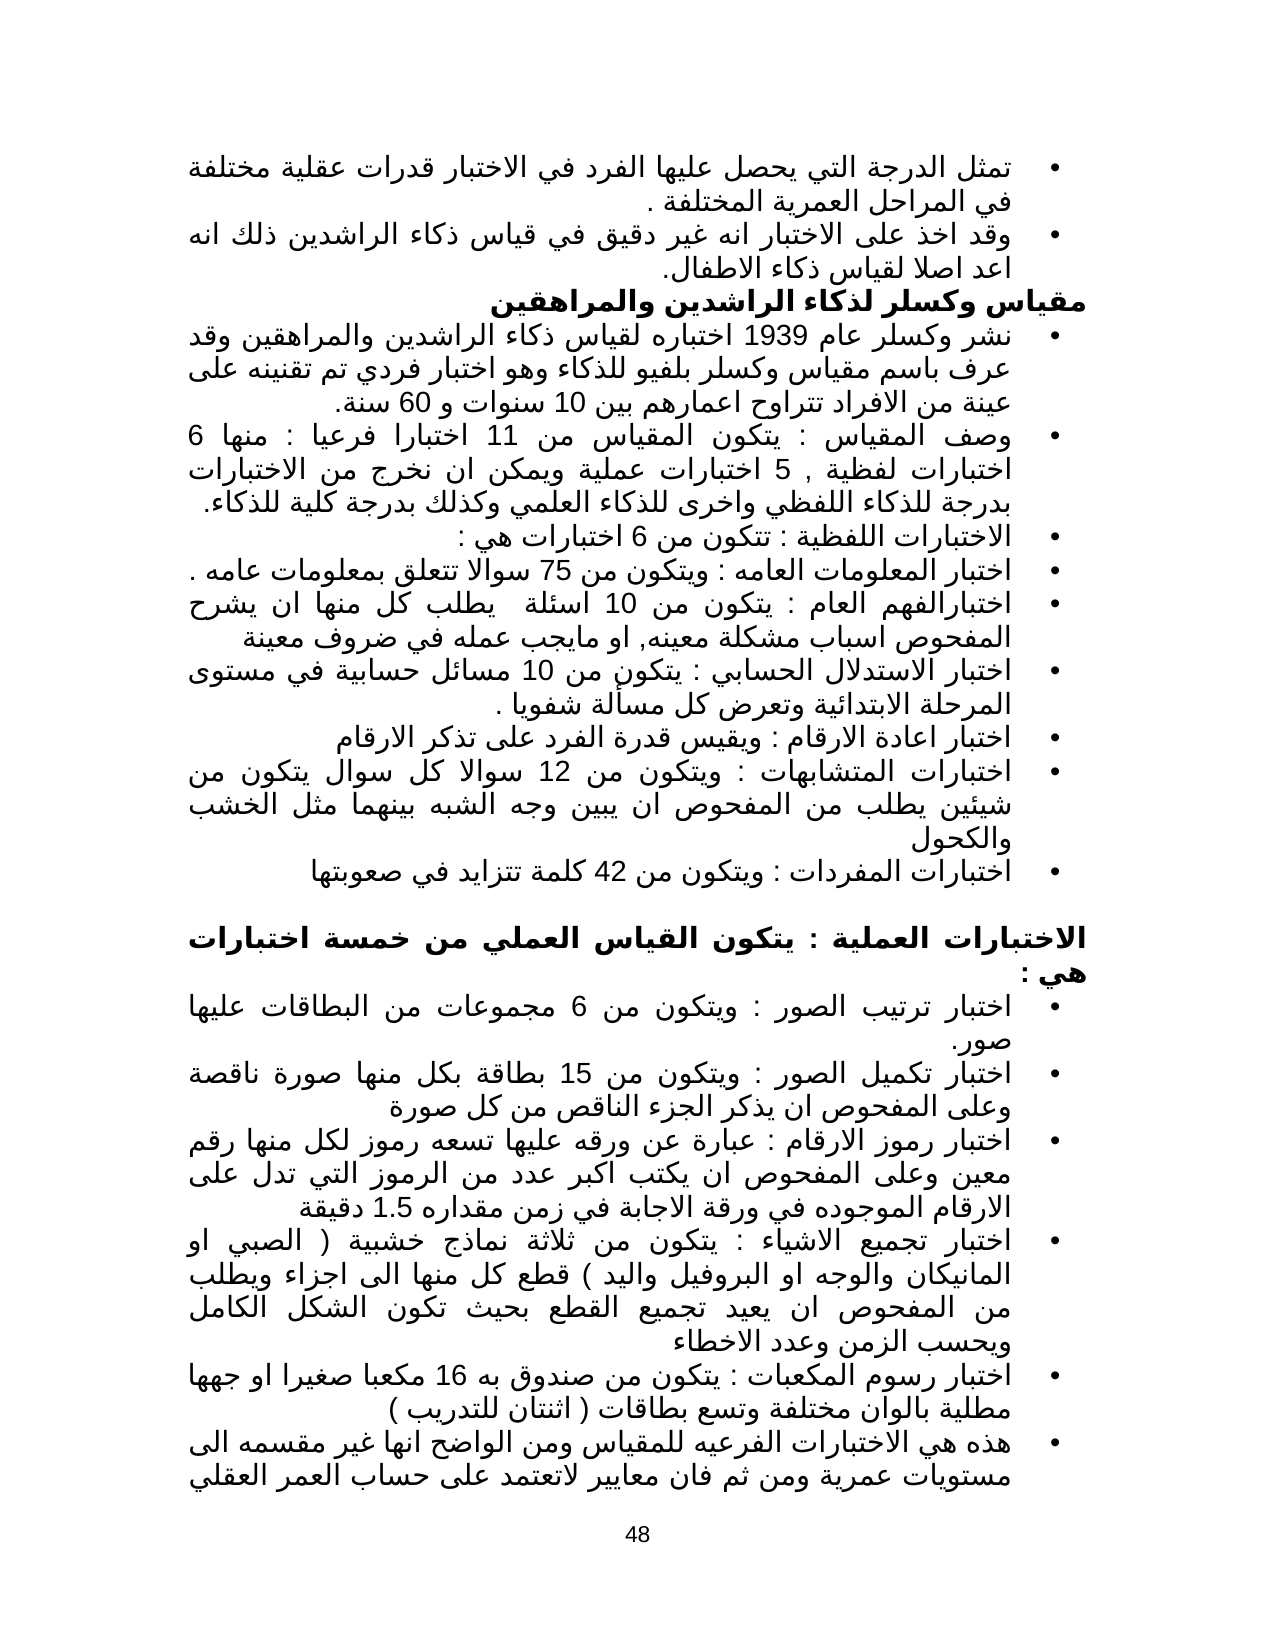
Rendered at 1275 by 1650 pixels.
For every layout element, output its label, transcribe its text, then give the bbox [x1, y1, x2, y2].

list الاختبارات اللفظية : تتكون من 6 اختبارات هي : [187, 519, 1050, 552]
list اختبار اعادة الارقام : ويقيس قدرة الفرد على تذكر الارقام [187, 720, 1050, 754]
list اختبار رسوم المكعبات : يتكون من صندوق به 16 مكعبا صغيرا او جهها مطلية بالوان مختلفة وتسع بطاقات ( اثنتان للتدريب ) [187, 1357, 1050, 1424]
text مقياس وكسلر لذكاء الراشدين والمراهقين [187, 284, 1087, 318]
list اختبارالفهم العام : يتكون من 10 اسئلة يطلب كل منها ان يشرح المفحوص اسباب مشكلة معينه, او مايجب عمله في ضروف معينة [187, 586, 1050, 653]
list اختبارات المتشابهات : ويتكون من 12 سوالا كل سوال يتكون من شيئين يطلب من المفحوص ان يبين وجه الشبه بينهما مثل الخشب والكحول [187, 754, 1050, 854]
list تمثل الدرجة التي يحصل عليها الفرد في الاختبار قدرات عقلية مختلفة في المراحل العمرية المختلفة . [187, 150, 1050, 217]
list اختبار المعلومات العامه : ويتكون من 75 سوالا تتعلق بمعلومات عامه . [187, 552, 1050, 586]
list اختبار رموز الارقام : عبارة عن ورقه عليها تسعه رموز لكل منها رقم معين وعلى المفحوص ان يكتب اكبر عدد من الرموز التي تدل على الارقام الموجوده في ورقة الاجابة في زمن مقداره 1.5 دقيقة [187, 1123, 1050, 1223]
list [187, 1424, 1050, 1492]
list اختبار الاستدلال الحسابي : يتكون من 10 مسائل حسابية في مستوى المرحلة الابتدائية وتعرض كل مسألة شفويا . [187, 653, 1050, 720]
list اختبار تكميل الصور : ويتكون من 15 بطاقة بكل منها صورة ناقصة وعلى المفحوص ان يذكر الجزء الناقص من كل صورة [187, 1056, 1050, 1123]
list اختبارات المفردات : ويتكون من 42 كلمة تتزايد في صعوبتها [187, 854, 1050, 888]
text الاختبارات العملية : يتكون القياس العملي من خمسة اختبارات هي : [187, 921, 1087, 988]
list نشر وكسلر عام 1939 اختباره لقياس ذكاء الراشدين والمراهقين وقد عرف باسم مقياس وكسلر بلفيو للذكاء وهو اختبار فردي تم تقنينه على عينة من الافراد تتراوح اعمارهم بين 10 سنوات و 60 سنة. [187, 318, 1050, 418]
list وصف المقياس : يتكون المقياس من 11 اختبارا فرعيا : منها 6 اختبارات لفظية , 5 اختبارات عملية ويمكن ان نخرج من الاختبارات بدرجة للذكاء اللفظي واخرى للذكاء العلمي وكذلك بدرجة كلية للذكاء. [187, 418, 1050, 519]
list اختبار تجميع الاشياء : يتكون من ثلاثة نماذج خشبية ( الصبي او المانيكان والوجه او البروفيل واليد ) قطع كل منها الى اجزاء ويطلب من المفحوص ان يعيد تجميع القطع بحيث تكون الشكل الكامل ويحسب الزمن وعدد الاخطاء [187, 1223, 1050, 1357]
list اختبار ترتيب الصور : ويتكون من 6 مجموعات من البطاقات عليها صور. [187, 988, 1050, 1056]
list وقد اخذ على الاختبار انه غير دقيق في قياس ذكاء الراشدين ذلك انه اعد اصلا لقياس ذكاء الاطفال. [187, 217, 1050, 284]
